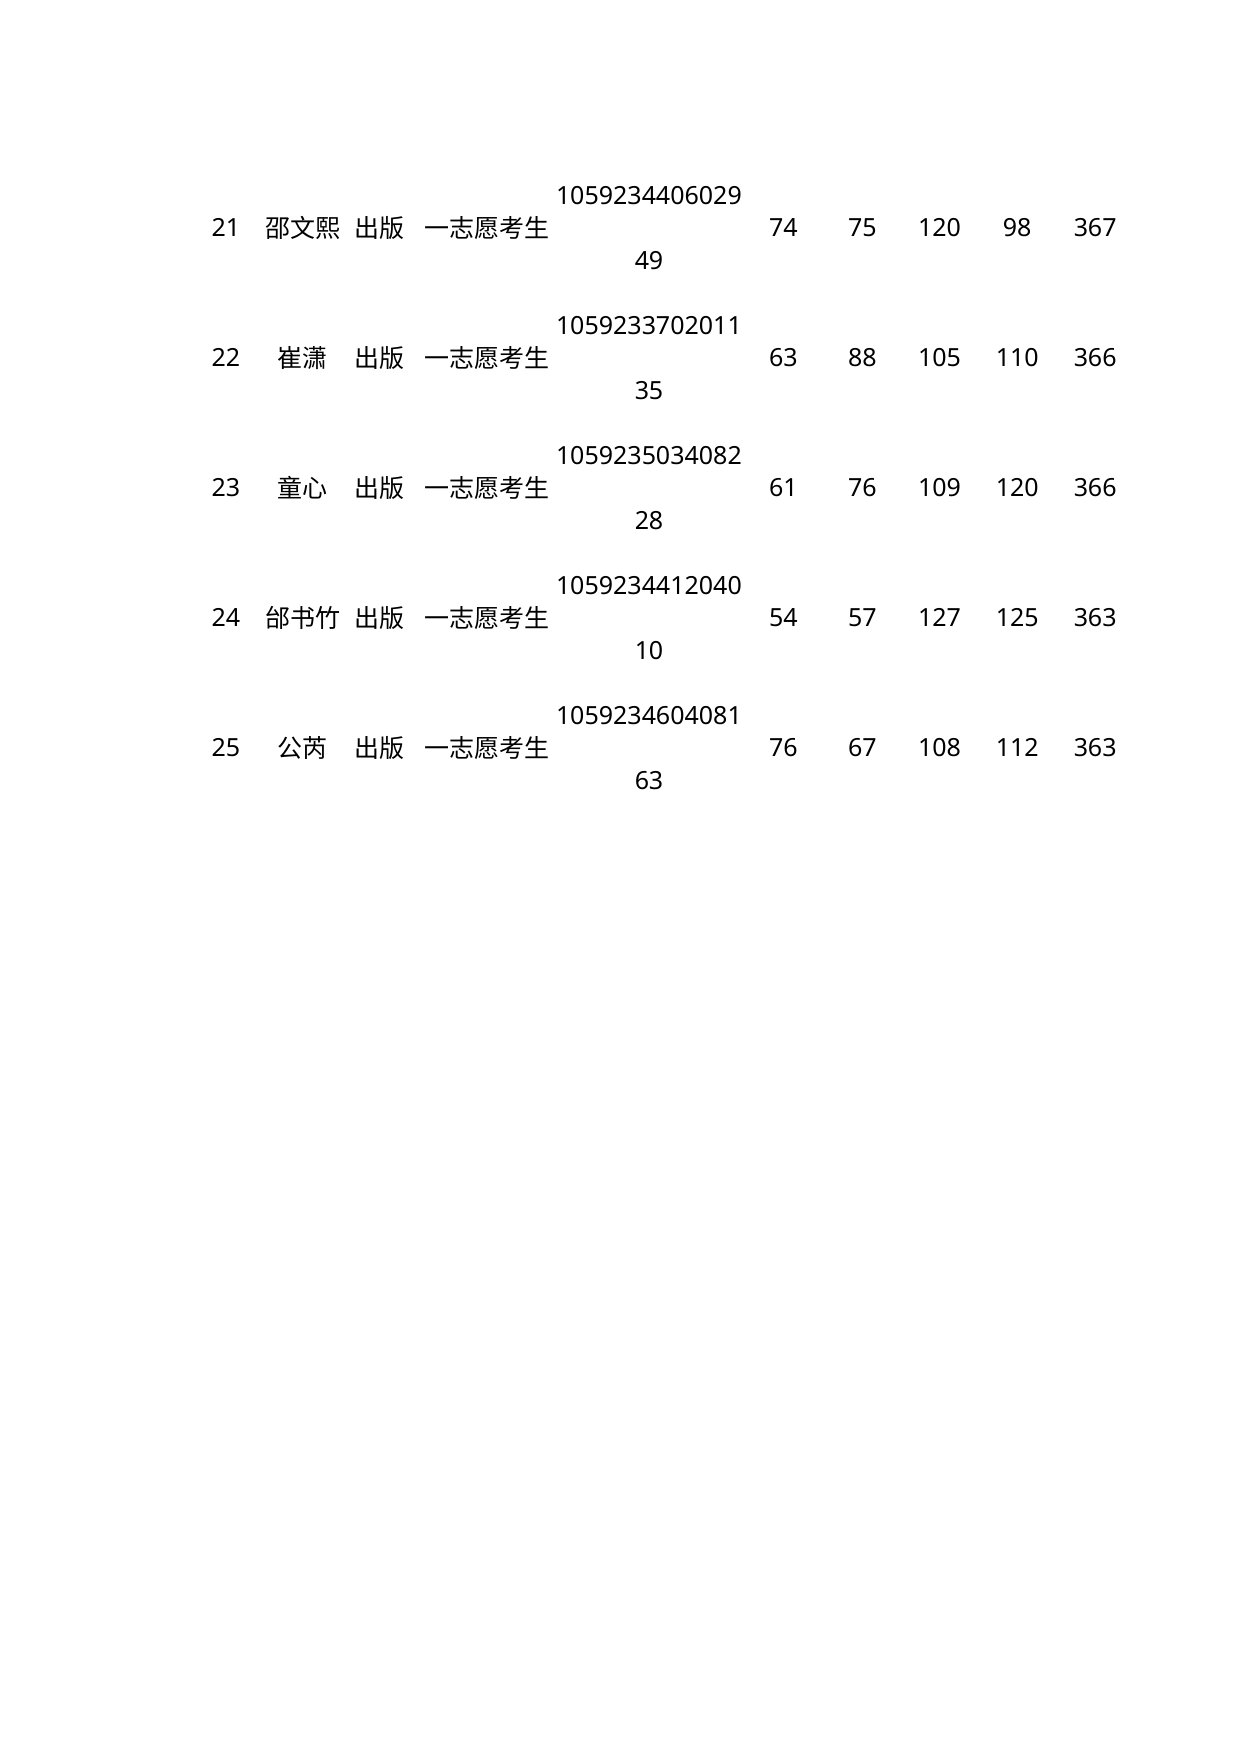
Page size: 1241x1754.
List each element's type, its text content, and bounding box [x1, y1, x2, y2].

table_cell 98 [978, 162, 1056, 292]
table_cell 22 [188, 292, 264, 422]
table_cell 105923460408163 [555, 682, 742, 812]
table_cell 61 [743, 422, 824, 552]
table_cell 公芮 [264, 682, 341, 812]
table_cell 112 [978, 682, 1056, 812]
table_cell 童心 [264, 422, 341, 552]
table_cell 一志愿考生 [418, 552, 555, 682]
table_cell 367 [1056, 162, 1134, 292]
table_cell 75 [824, 162, 900, 292]
table_cell 57 [824, 552, 900, 682]
table_cell 出版 [341, 682, 417, 812]
table_cell 105923503408228 [555, 422, 742, 552]
table_cell 110 [978, 292, 1056, 422]
table_cell 363 [1056, 682, 1134, 812]
table_cell 125 [978, 552, 1056, 682]
table_cell 一志愿考生 [418, 682, 555, 812]
table_cell 105923441204010 [555, 552, 742, 682]
table_cell 23 [188, 422, 264, 552]
table_cell 109 [900, 422, 978, 552]
table_cell 邵文熙 [264, 162, 341, 292]
table_cell 出版 [341, 162, 417, 292]
table_cell 120 [900, 162, 978, 292]
table_cell 363 [1056, 552, 1134, 682]
table_cell 105 [900, 292, 978, 422]
table_cell 108 [900, 682, 978, 812]
table_cell 76 [824, 422, 900, 552]
table_cell 88 [824, 292, 900, 422]
table_cell 366 [1056, 292, 1134, 422]
table_cell 邰书竹 [264, 552, 341, 682]
table_cell 崔潇 [264, 292, 341, 422]
table_cell 25 [188, 682, 264, 812]
table_cell 出版 [341, 422, 417, 552]
table_cell 一志愿考生 [418, 422, 555, 552]
table_cell 21 [188, 162, 264, 292]
table_cell 120 [978, 422, 1056, 552]
table_cell 出版 [341, 552, 417, 682]
table_cell 105923370201135 [555, 292, 742, 422]
table_cell 出版 [341, 292, 417, 422]
table_cell 74 [743, 162, 824, 292]
table_cell 76 [743, 682, 824, 812]
table_cell 127 [900, 552, 978, 682]
table_cell 67 [824, 682, 900, 812]
table_cell 一志愿考生 [418, 162, 555, 292]
table_cell 24 [188, 552, 264, 682]
table_cell 105923440602949 [555, 162, 742, 292]
table_cell 63 [743, 292, 824, 422]
table_cell 366 [1056, 422, 1134, 552]
table_cell 54 [743, 552, 824, 682]
table_cell 一志愿考生 [418, 292, 555, 422]
